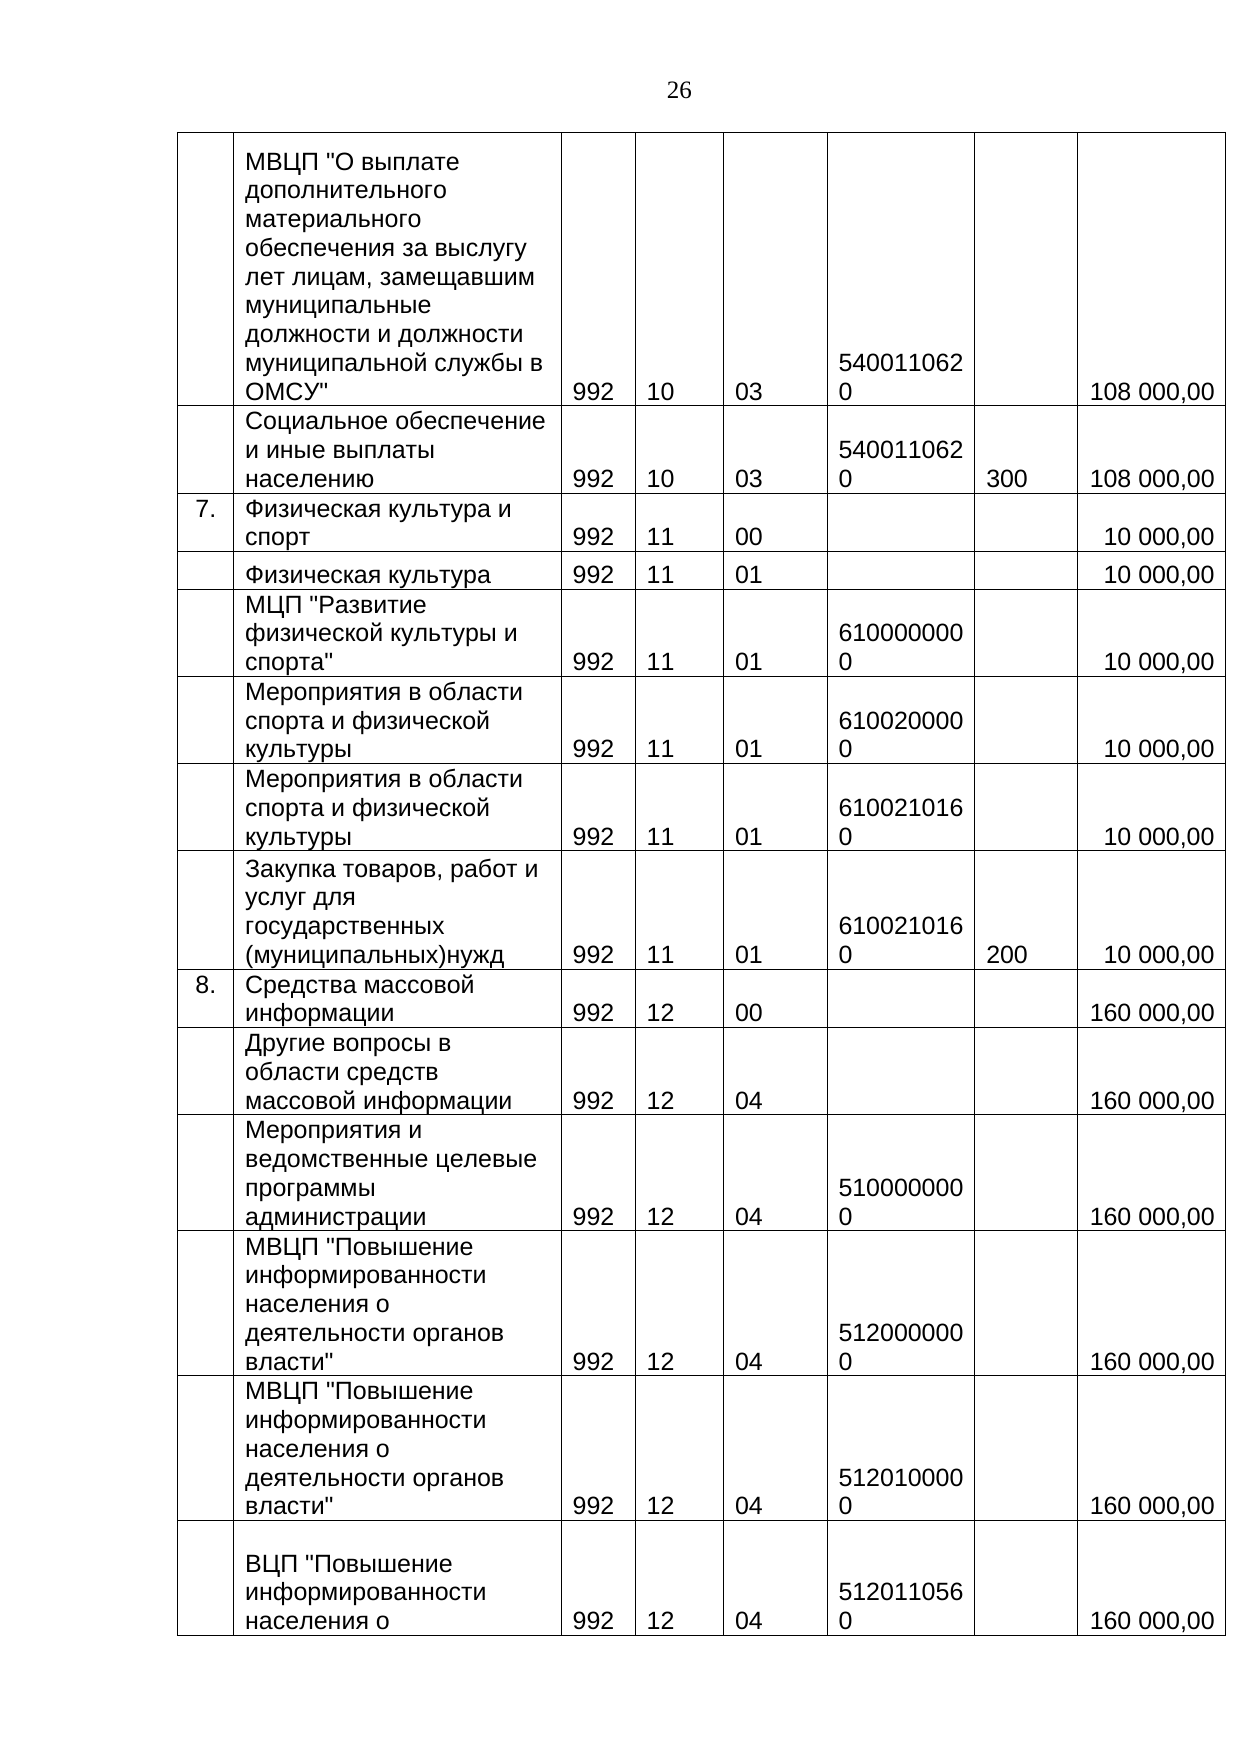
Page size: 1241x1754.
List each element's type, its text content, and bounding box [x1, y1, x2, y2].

table_cell [828, 970, 974, 1027]
table_cell 108 000,00 [1078, 133, 1225, 405]
table_cell [975, 1115, 1077, 1230]
table_cell 5120000000 [828, 1231, 974, 1375]
table_cell [975, 1521, 1077, 1635]
table_cell [975, 590, 1077, 676]
table_cell 01 [724, 552, 827, 588]
table_cell 160 000,00 [1078, 1231, 1225, 1375]
table_cell 108 000,00 [1078, 406, 1225, 492]
table_cell 6100200000 [828, 677, 974, 763]
table_cell [178, 851, 233, 968]
table_cell 11 [636, 494, 723, 551]
table_cell 992 [562, 970, 635, 1027]
table_cell 01 [724, 590, 827, 676]
table_cell 04 [724, 1376, 827, 1520]
table_cell Социальное обеспечение и иные выплаты населению [234, 406, 561, 492]
table_cell 992 [562, 133, 635, 405]
table_cell [975, 133, 1077, 405]
table_cell 992 [562, 1028, 635, 1114]
table_cell 01 [724, 677, 827, 763]
table_cell [178, 764, 233, 850]
table_cell [178, 677, 233, 763]
table_cell Закупка товаров, работ и услуг для государственных (муниципальных)нужд [234, 851, 561, 968]
table_cell [178, 1028, 233, 1114]
table_cell 10 000,00 [1078, 590, 1225, 676]
table_cell 04 [724, 1521, 827, 1635]
table_cell 11 [636, 677, 723, 763]
table_cell 7. [178, 494, 233, 551]
table_cell Мероприятия в области спорта и физической культуры [234, 764, 561, 850]
table_cell 992 [562, 552, 635, 588]
table_cell 992 [562, 1115, 635, 1230]
table_cell 992 [562, 1231, 635, 1375]
table_cell Мероприятия и ведомственные целевые программы администрации [234, 1115, 561, 1230]
table_cell 992 [562, 677, 635, 763]
table_cell 992 [562, 494, 635, 551]
table_cell 11 [636, 552, 723, 588]
table_cell [828, 552, 974, 588]
table_cell [178, 133, 233, 405]
table_cell [178, 1376, 233, 1520]
table_cell 10 000,00 [1078, 494, 1225, 551]
table_cell 12 [636, 1521, 723, 1635]
table_cell [975, 970, 1077, 1027]
table_cell 992 [562, 1376, 635, 1520]
table_cell 5100000000 [828, 1115, 974, 1230]
table_cell 5400110620 [828, 133, 974, 405]
table_cell 04 [724, 1231, 827, 1375]
table_cell [828, 1028, 974, 1114]
table_cell 160 000,00 [1078, 1376, 1225, 1520]
table_cell 6100210160 [828, 851, 974, 968]
table_cell МВЦП "О выплате дополнительного материального обеспечения за выслугу лет лицам, замещавшим муниципальные должности и должности муниципальной службы в ОМСУ" [234, 133, 561, 405]
table_cell МВЦП "Повышение информированности населения о деятельности органов власти" [234, 1376, 561, 1520]
table_cell [975, 1231, 1077, 1375]
table_cell 5120110560 [828, 1521, 974, 1635]
table_cell [178, 1521, 233, 1635]
table_cell 12 [636, 1115, 723, 1230]
table_cell 11 [636, 764, 723, 850]
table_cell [234, 1521, 561, 1635]
table_cell 12 [636, 1231, 723, 1375]
table_cell Физическая культура [234, 552, 561, 588]
table_cell [975, 552, 1077, 588]
table_cell 12 [636, 1376, 723, 1520]
table_cell 12 [636, 1028, 723, 1114]
table_cell 01 [724, 764, 827, 850]
table_cell 00 [724, 494, 827, 551]
table_cell [178, 590, 233, 676]
table_cell 8. [178, 970, 233, 1027]
table_cell Другие вопросы в области средств массовой информации [234, 1028, 561, 1114]
table_cell 10 000,00 [1078, 677, 1225, 763]
table_cell 992 [562, 406, 635, 492]
table_cell 10 [636, 406, 723, 492]
table_cell 10 [636, 133, 723, 405]
table_cell 10 000,00 [1078, 851, 1225, 968]
table_cell 160 000,00 [1078, 1521, 1225, 1635]
table_cell 6100210160 [828, 764, 974, 850]
table_cell 01 [724, 851, 827, 968]
table_cell 5120100000 [828, 1376, 974, 1520]
table_cell 04 [724, 1115, 827, 1230]
table_cell Мероприятия в области спорта и физической культуры [234, 677, 561, 763]
table_cell 992 [562, 1521, 635, 1635]
table_cell [178, 1231, 233, 1375]
table_cell МВЦП "Повышение информированности населения о деятельности органов власти" [234, 1231, 561, 1375]
table_cell 5400110620 [828, 406, 974, 492]
table_cell [828, 494, 974, 551]
table_cell 10 000,00 [1078, 764, 1225, 850]
table_cell Физическая культура и спорт [234, 494, 561, 551]
table_cell 11 [636, 851, 723, 968]
table_cell 04 [724, 1028, 827, 1114]
table_cell 03 [724, 406, 827, 492]
table_cell 160 000,00 [1078, 1028, 1225, 1114]
table_cell 6100000000 [828, 590, 974, 676]
table_cell [178, 1115, 233, 1230]
table_cell [975, 494, 1077, 551]
table_cell 12 [636, 970, 723, 1027]
table_cell [975, 677, 1077, 763]
table_cell 160 000,00 [1078, 970, 1225, 1027]
table_cell [178, 406, 233, 492]
table_cell 160 000,00 [1078, 1115, 1225, 1230]
table_cell 00 [724, 970, 827, 1027]
table_cell 03 [724, 133, 827, 405]
table_cell [178, 552, 233, 588]
table_cell [975, 764, 1077, 850]
table_cell 300 [975, 406, 1077, 492]
table_cell 992 [562, 851, 635, 968]
table_cell [975, 1028, 1077, 1114]
table_cell МЦП "Развитие физической культуры и спорта" [234, 590, 561, 676]
table_cell [975, 1376, 1077, 1520]
table_cell 992 [562, 590, 635, 676]
table_cell 992 [562, 764, 635, 850]
table_cell 10 000,00 [1078, 552, 1225, 588]
table_cell 200 [975, 851, 1077, 968]
table_cell Средства массовой информации [234, 970, 561, 1027]
table_cell 11 [636, 590, 723, 676]
